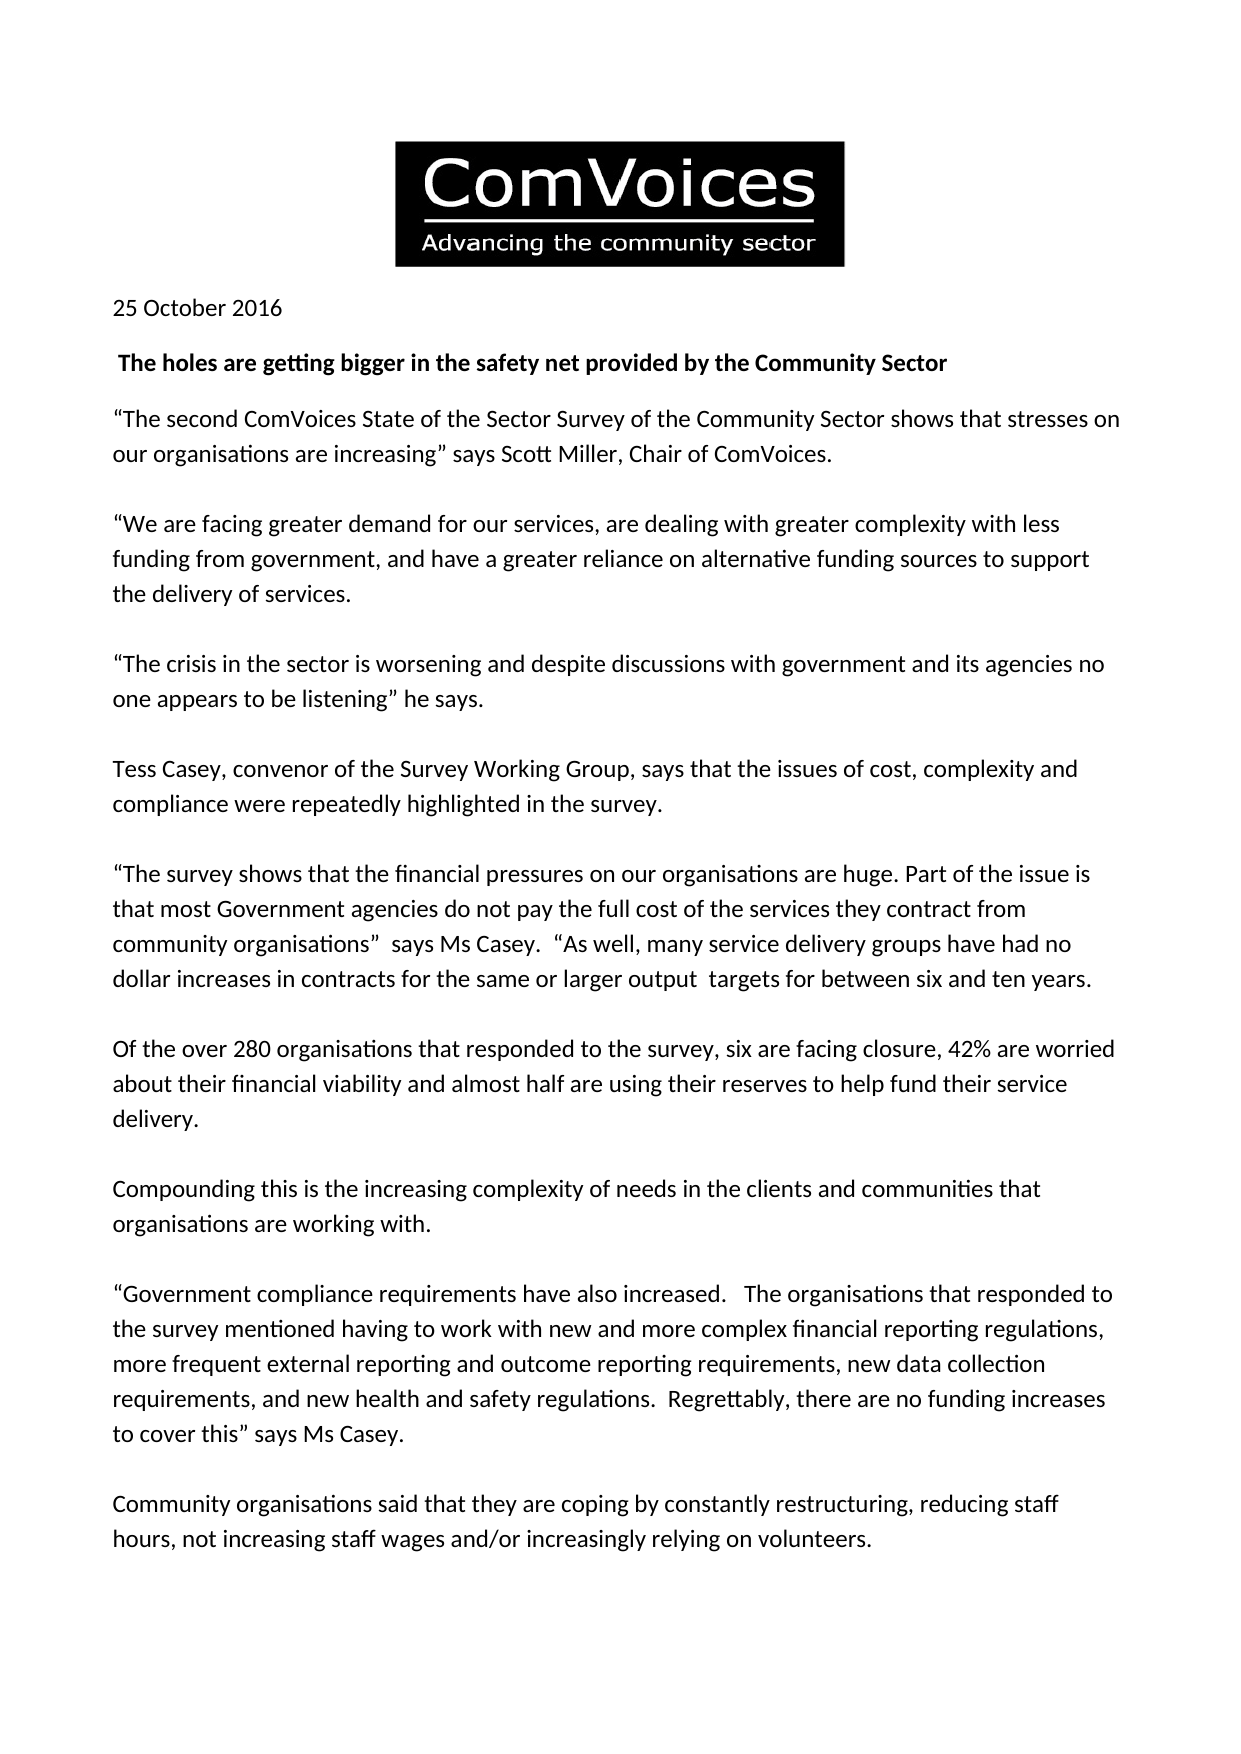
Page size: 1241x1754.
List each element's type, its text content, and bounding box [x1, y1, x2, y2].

text Compounding this is the increasing complexity of needs in the clients and communities that organisations are working with. [112, 1173, 1128, 1239]
text “The crisis in the sector is worsening and despite discussions with government and its agencies no one appears to be listening” he says. [112, 648, 1128, 714]
text Tess Casey, convenor of the Survey Working Group, says that the issues of cost, complexity and compliance were repeatedly highlighted in the survey. [112, 753, 1128, 819]
text “We are facing greater demand for our services, are dealing with greater complexity with less funding from government, and have a greater reliance on alternative funding sources to support the delivery of services. [112, 508, 1128, 609]
text The holes are getting bigger in the safety net provided by the Community Sector [112, 348, 1128, 378]
text Community organisations said that they are coping by constantly restructuring, reducing staff hours, not increasing staff wages and/or increasingly relying on volunteers. [112, 1488, 1128, 1554]
text 25 October 2016 [112, 292, 1128, 322]
text “Government compliance requirements have also increased. The organisations that responded to the survey mentioned having to work with new and more complex financial reporting regulations, more frequent external reporting and outcome reporting requirements, new data collection requirements, and new health and safety regulations. Regrettably, there are no funding increases to cover this” says Ms Casey. [112, 1278, 1128, 1449]
text “The second ComVoices State of the Sector Survey of the Community Sector shows that stresses on our organisations are increasing” says Scott Miller, Chair of ComVoices. [112, 403, 1128, 469]
picture [395, 141, 846, 267]
text “The survey shows that the financial pressures on our organisations are huge. Part of the issue is that most Government agencies do not pay the full cost of the services they contract from community organisations” says Ms Casey. “As well, many service delivery groups have had no dollar increases in contracts for the same or larger output targets for between six and ten years. [112, 858, 1128, 994]
text Of the over 280 organisations that responded to the survey, six are facing closure, 42% are worried about their financial viability and almost half are using their reserves to help fund their service delivery. [112, 1033, 1128, 1134]
